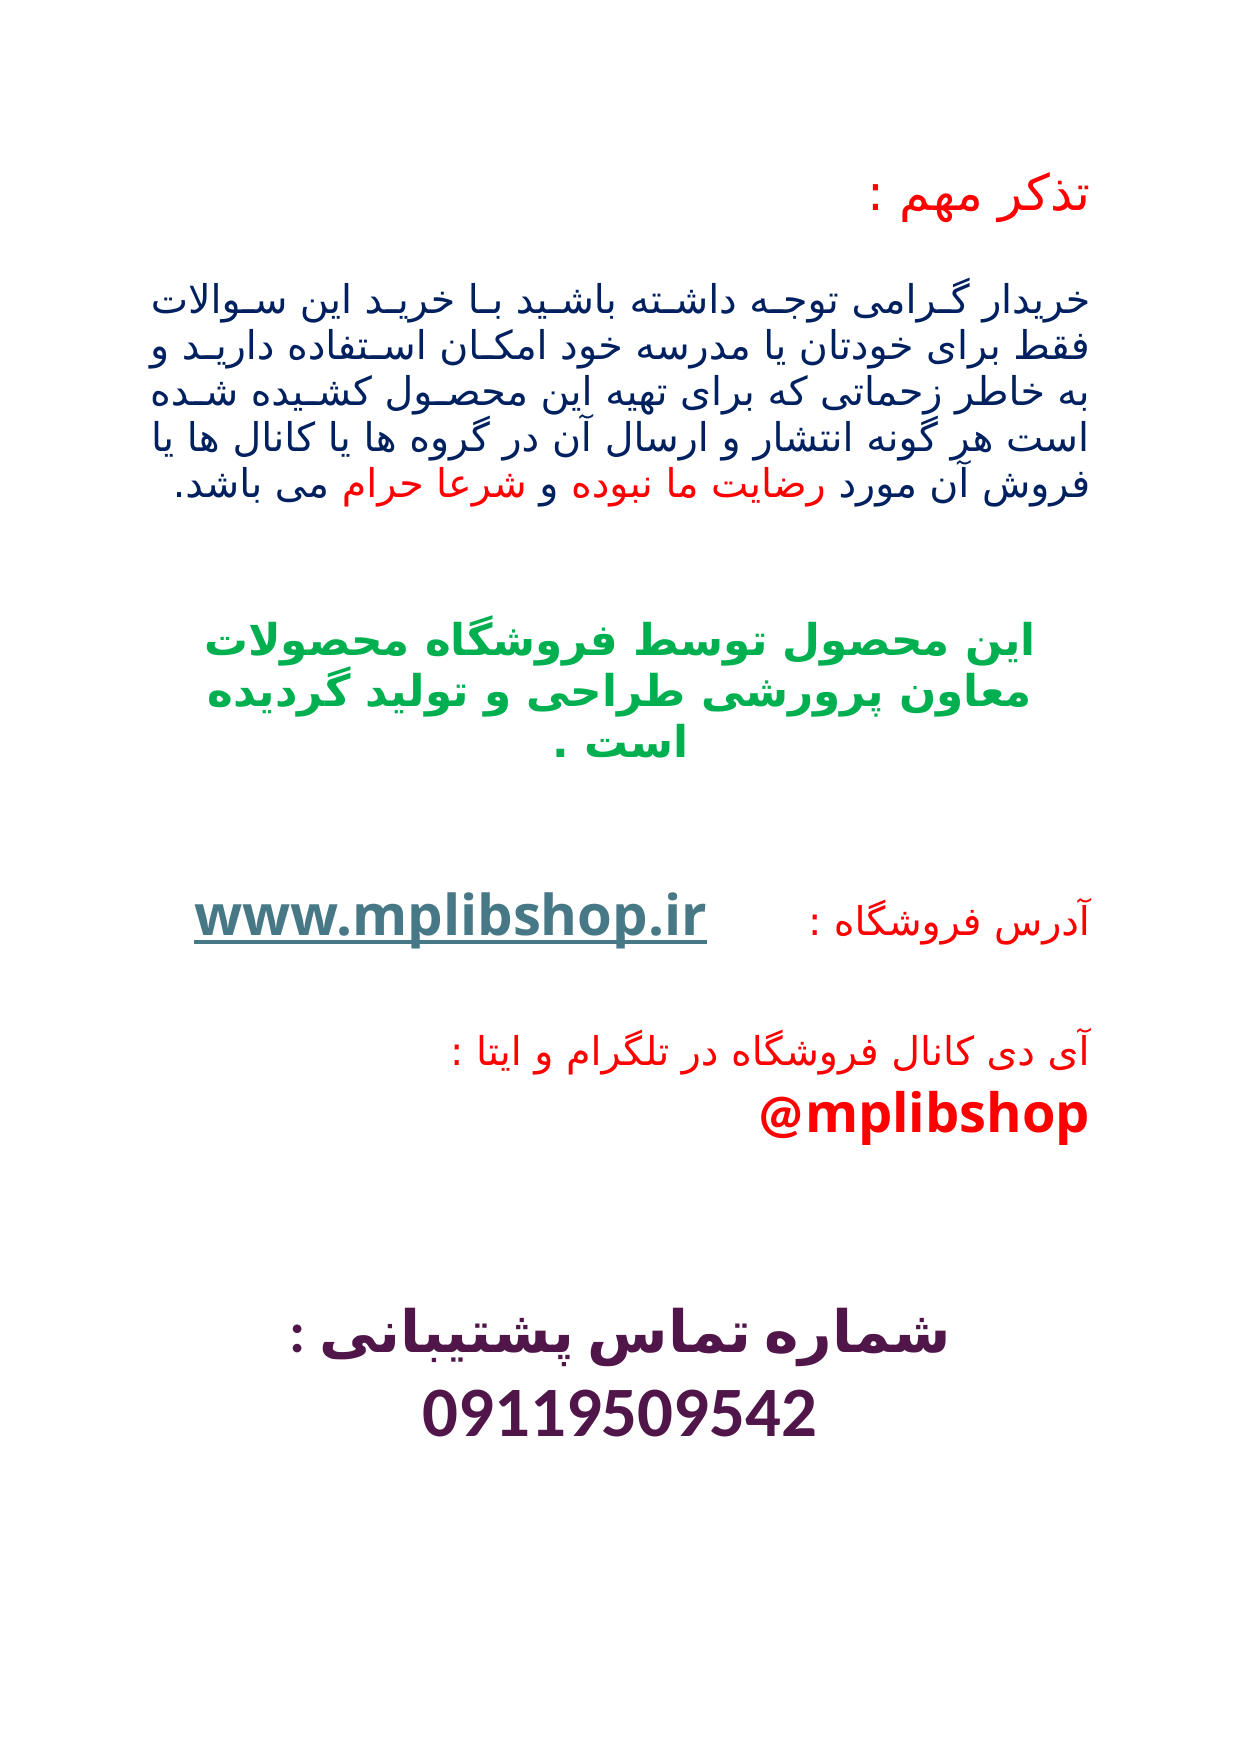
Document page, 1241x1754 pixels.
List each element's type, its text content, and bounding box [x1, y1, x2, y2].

text خریدار گرامی توجه داشته باشید با خرید این سوالات فقط برای خودتان یا مدرسه خود امکان استفاده دارید و به خاطر زحماتی که برای تهیه این محصول کشیده شده است هر گونه انتشار و ارسال آن در گروه ها یا کانال ها یا فروش آن مورد رضایت ما نبوده و شرعا حرام می باشد. [150, 277, 1090, 507]
text این محصول توسط فروشگاه محصولات معاون پرورشی طراحی و تولید گردیده است . [150, 615, 1090, 767]
text شماره تماس پشتیبانی : 09119509542 [150, 1296, 1090, 1454]
text تذکر مهم : [150, 164, 1090, 223]
text آدرس فروشگاه : www.mplibshop.ir [150, 875, 1090, 952]
text آی دی کانال فروشگاه در تلگرام و ایتا : mplibshop@ [150, 1029, 1090, 1148]
